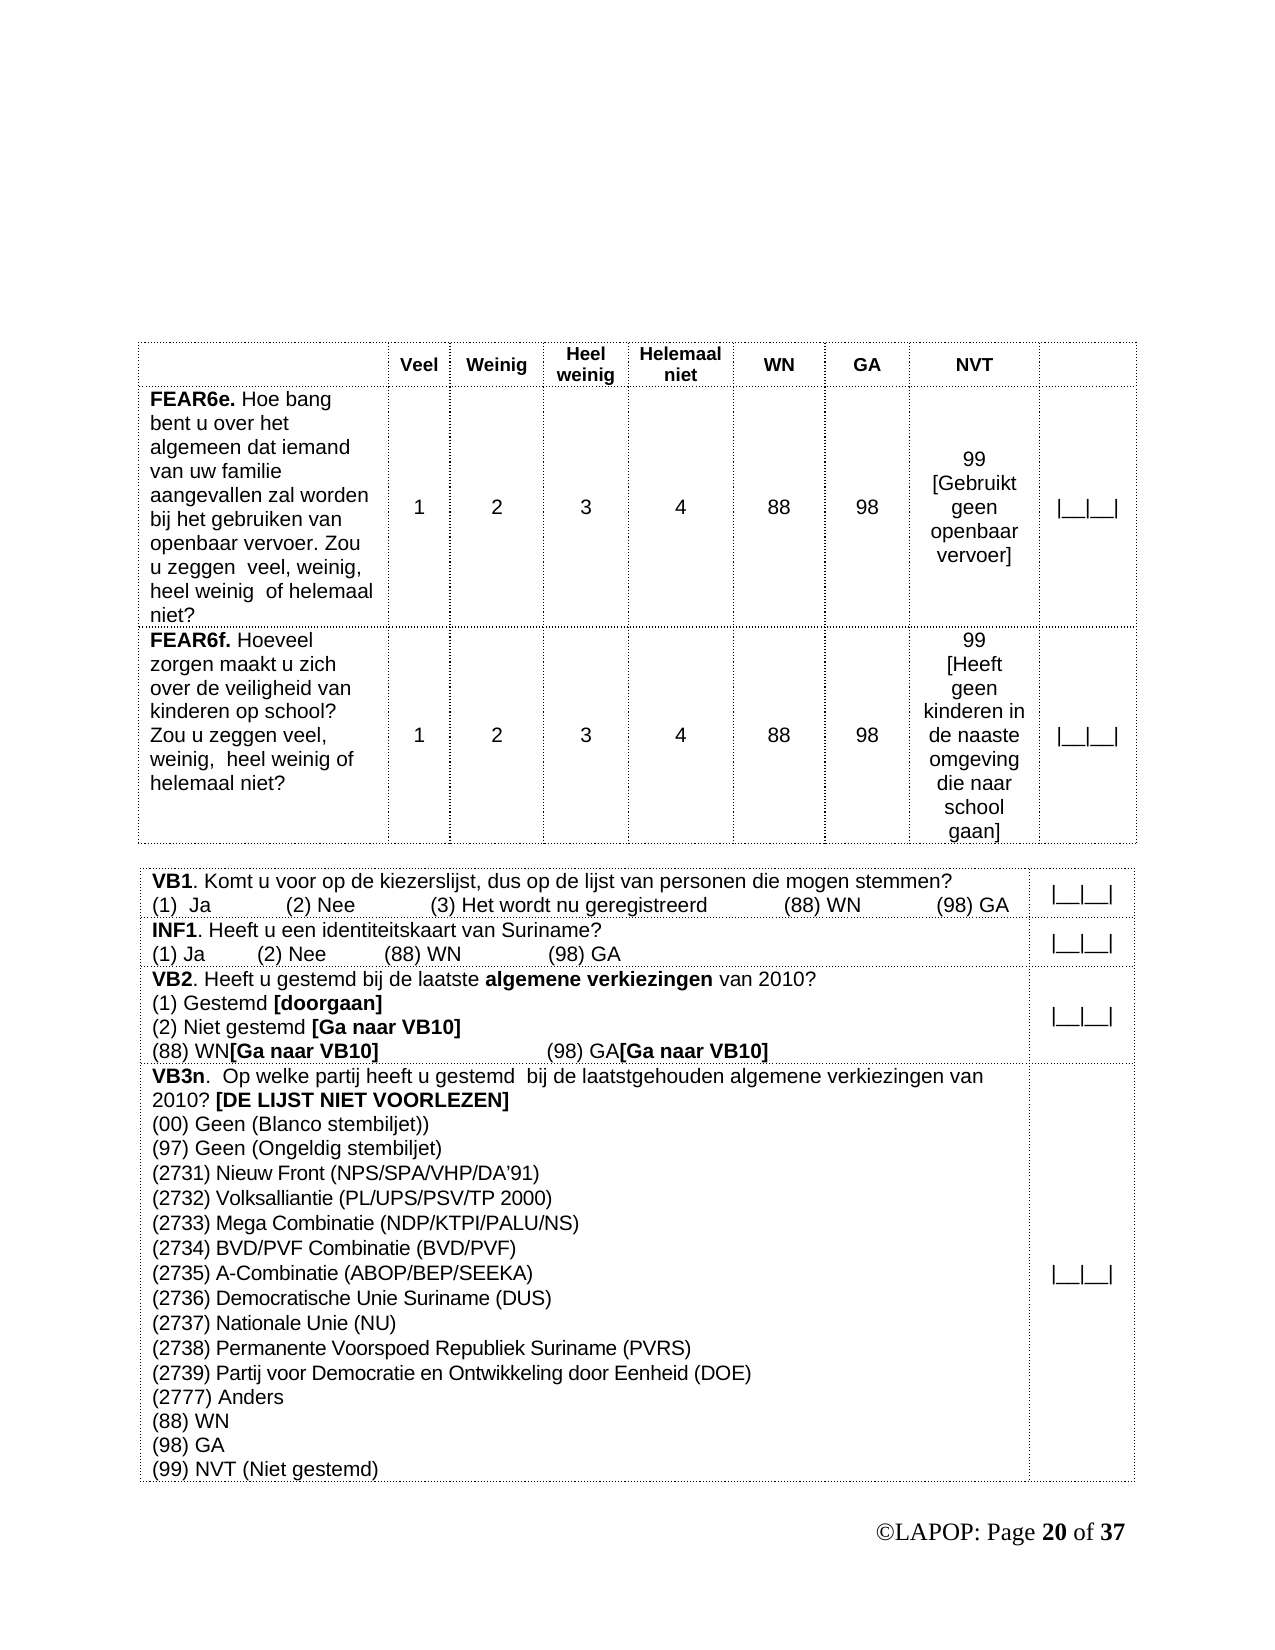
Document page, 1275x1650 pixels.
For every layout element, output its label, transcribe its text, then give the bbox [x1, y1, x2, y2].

table_cell |__|__| [1039, 386, 1136, 626]
table_header [1039, 342, 1136, 386]
table_cell |__|__| [1030, 917, 1134, 966]
table_cell INF1. Heeft u een identiteitskaart van Suriname? (1) Ja (2) Nee (88) WN (98) GA [141, 917, 1030, 966]
table_cell VB3n. Op welke partij heeft u gestemd bij de laatstgehouden algemene verkiezingen van 2010? [DE LIJST NIET VOORLEZEN] (00) Geen (Blanco stembiljet)) (97) Geen (Ongeldig stembiljet) (2731) Nieuw Front (NPS/SPA/VHP/DA’91) (2732) Volksalliantie (PL/UPS/PSV/TP 2000) (2733) Mega Combinatie (NDP/KTPI/PALU/NS) (2734) BVD/PVF Combinatie (BVD/PVF) (2735) A-Combinatie (ABOP/BEP/SEEKA) (2736) Democratische Unie Suriname (DUS) (2737) Nationale Unie (NU) (2738) Permanente Voorspoed Republiek Suriname (PVRS) (2739) Partij voor Democratie en Ontwikkeling door Eenheid (DOE) (2777) Anders (88) WN (98) GA (99) NVT (Niet gestemd) [141, 1063, 1030, 1481]
table_cell FEAR6e. Hoe bang bent u over het algemeen dat iemand van uw familie aangevallen zal worden bij het gebruiken van openbaar vervoer. Zou u zeggen veel, weinig, heel weinig of helemaal niet? [139, 386, 388, 626]
table_cell 1 [388, 626, 450, 843]
table_cell 3 [544, 626, 628, 843]
table_cell FEAR6f. Hoeveel zorgen maakt u zich over de veiligheid van kinderen op school? Zou u zeggen veel, weinig, heel weinig of helemaal niet? [139, 626, 388, 843]
table_cell 98 [825, 626, 909, 843]
table_cell |__|__| [1030, 966, 1134, 1063]
table_cell 2 [450, 386, 544, 626]
table_cell VB2. Heeft u gestemd bij de laatste algemene verkiezingen van 2010? (1) Gestemd [doorgaan] (2) Niet gestemd [Ga naar VB10] (88) WN[Ga naar VB10] (98) GA[Ga naar VB10] [769, 966, 1030, 1063]
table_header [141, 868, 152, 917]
table_cell 99 [Heeft geen kinderen in de naaste omgeving die naar school gaan] [909, 626, 1039, 843]
table_cell 4 [628, 626, 733, 843]
table_header Weinig [450, 342, 544, 386]
table_header Veel [388, 342, 450, 386]
table_cell 88 [733, 626, 825, 843]
table_cell |__|__| [1030, 1063, 1134, 1481]
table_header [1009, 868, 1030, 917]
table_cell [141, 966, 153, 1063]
table_cell 98 [825, 386, 909, 626]
table_cell |__|__| [1039, 626, 1136, 843]
table_header WN [733, 342, 825, 386]
table_header NVT [909, 342, 1039, 386]
table_cell 4 [628, 386, 733, 626]
table_header Helemaal niet [628, 342, 733, 386]
table_cell 1 [388, 386, 450, 626]
table_cell 99 [Gebruikt geen openbaar vervoer] [909, 386, 1039, 626]
table_cell 2 [450, 626, 544, 843]
table_cell 88 [733, 386, 825, 626]
table_header GA [825, 342, 909, 386]
table_header |__|__| [1030, 868, 1134, 917]
table_cell 3 [544, 386, 628, 626]
table_header Heel weinig [544, 342, 628, 386]
table_header [139, 342, 388, 386]
